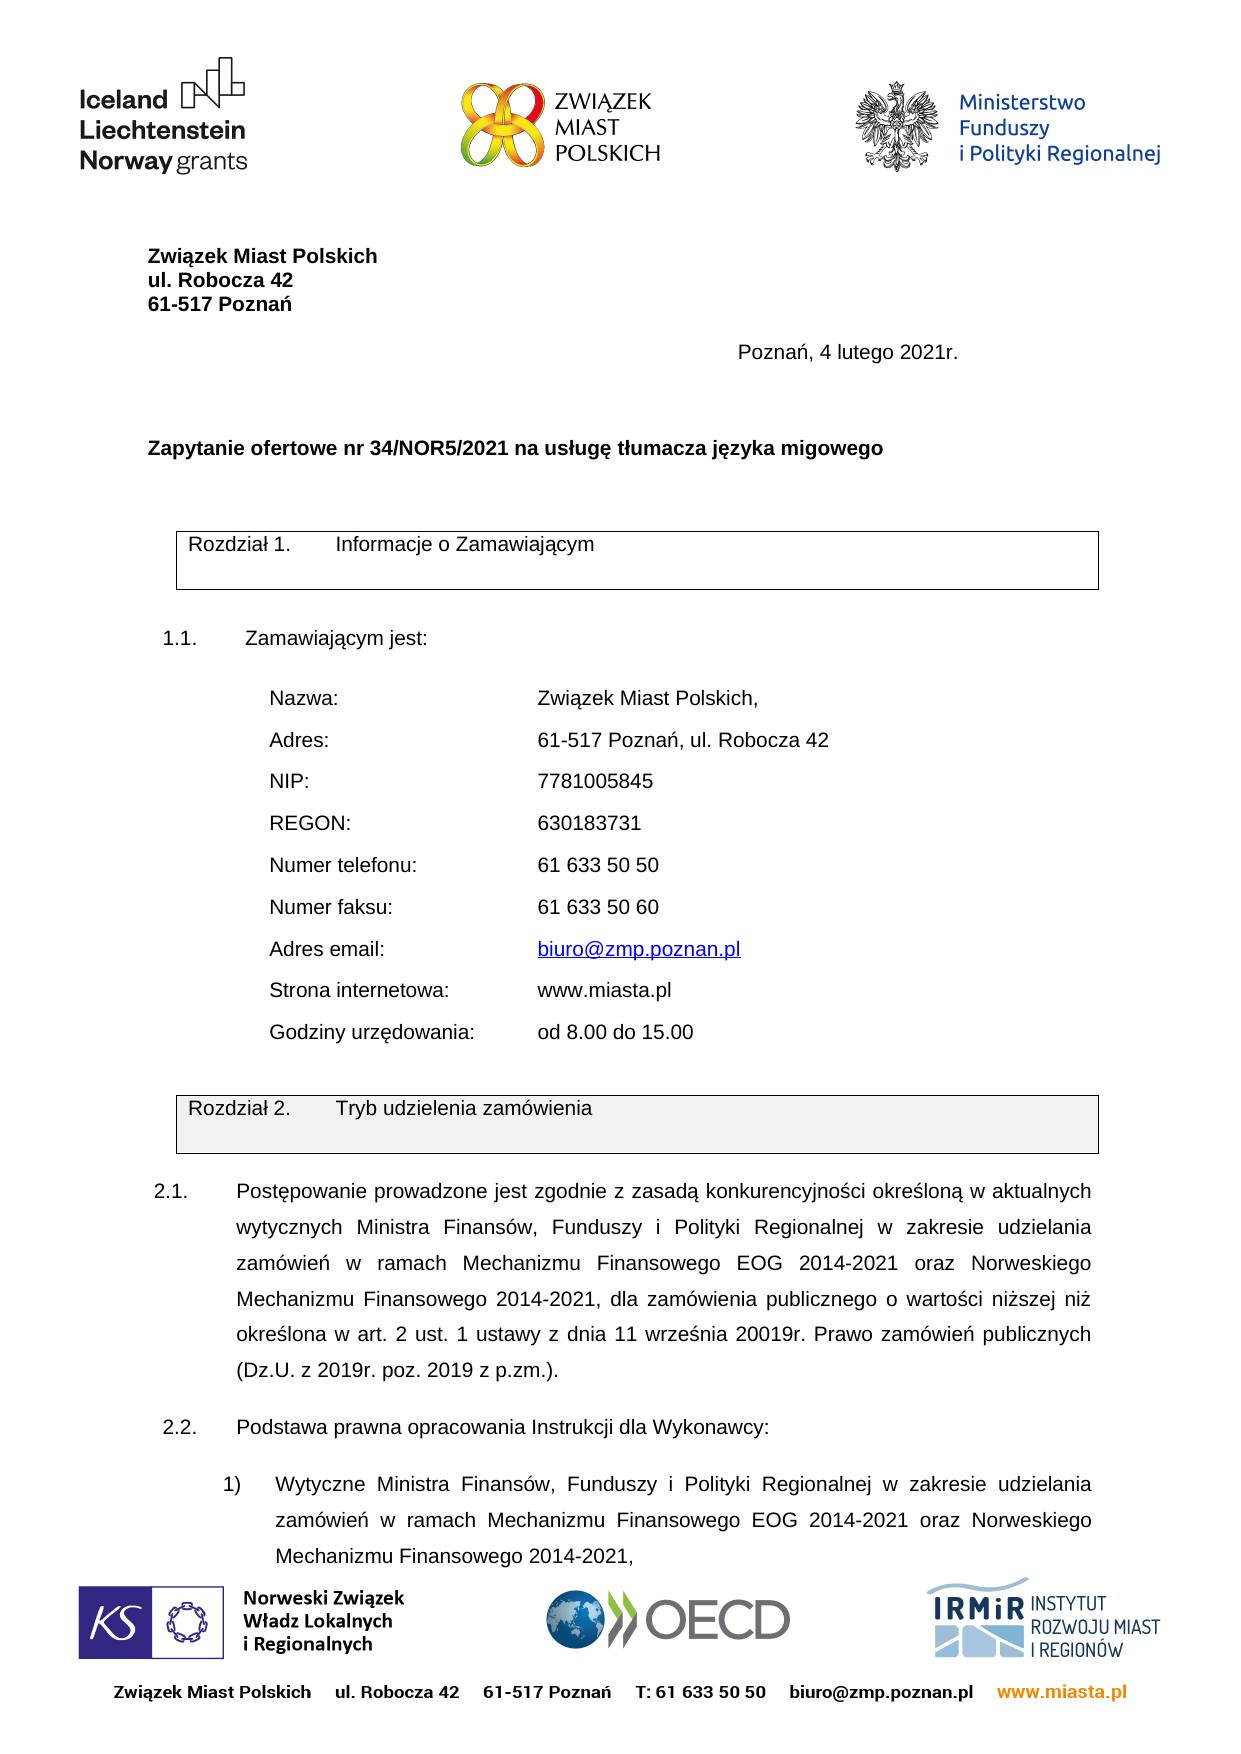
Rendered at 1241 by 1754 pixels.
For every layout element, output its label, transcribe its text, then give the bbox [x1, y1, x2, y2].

list Zamawiającym jest: [162, 626, 1093, 650]
text ul. Robocza 42 [148, 268, 1093, 292]
table_cell Numer faksu: [258, 892, 526, 933]
list Postępowanie prowadzone jest zgodnie z zasadą konkurencyjności określoną w aktualnych wytycznych Ministra Finansów, Funduszy i Polityki Regionalnej w zakresie udzielania zamówień w ramach Mechanizmu Finansowego EOG 2014-2021 oraz Norweskiego Mechanizmu Finansowego 2014-2021, dla zamówienia publicznego o wartości niższej niż określona w art. 2 ust. 1 ustawy z dnia 11 września 20019r. Prawo zamówień publicznych (Dz.U. z 2019r. poz. 2019 z p.zm.). [153, 1178, 1093, 1382]
list Podstawa prawna opracowania Instrukcji dla Wykonawcy: [162, 1415, 1093, 1439]
table_cell 61 633 50 50 [526, 850, 982, 892]
list Wytyczne Ministra Finansów, Funduszy i Polityki Regionalnej w zakresie udzielania zamówień w ramach Mechanizmu Finansowego EOG 2014-2021 oraz Norweskiego Mechanizmu Finansowego 2014-2021, [223, 1472, 1093, 1568]
table_cell Strona internetowa: [258, 975, 526, 1017]
table_cell od 8.00 do 15.00 [526, 1017, 982, 1059]
table_header Związek Miast Polskich, [526, 683, 982, 724]
table_header Tryb udzielenia zamówienia [177, 1096, 1098, 1152]
table_cell 7781005845 [526, 766, 982, 808]
text Związek Miast Polskich [148, 244, 1093, 268]
table_header Nazwa: [258, 683, 526, 724]
table_cell Numer telefonu: [258, 850, 526, 892]
text 61-517 Poznań [148, 292, 1093, 316]
table_cell 630183731 [526, 808, 982, 850]
table_cell Adres email: [258, 934, 526, 975]
table_cell 61 633 50 60 [526, 892, 982, 933]
table_cell 61-517 Poznań, ul. Robocza 42 [526, 725, 982, 766]
table_cell NIP: [258, 766, 526, 808]
text Zapytanie ofertowe nr 34/NOR5/2021 na usługę tłumacza języka migowego [148, 435, 1093, 459]
table_cell www.miasta.pl [526, 975, 982, 1017]
picture [0, 3, 1241, 1753]
table_cell REGON: [258, 808, 526, 850]
text Poznań, 4 lutego 2021r. [148, 339, 1093, 363]
table_cell Adres: [258, 725, 526, 766]
table_cell Godziny urzędowania: [258, 1017, 526, 1059]
table_cell biuro@zmp.poznan.pl [526, 934, 982, 975]
table_header Informacje o Zamawiającym [177, 532, 1098, 589]
